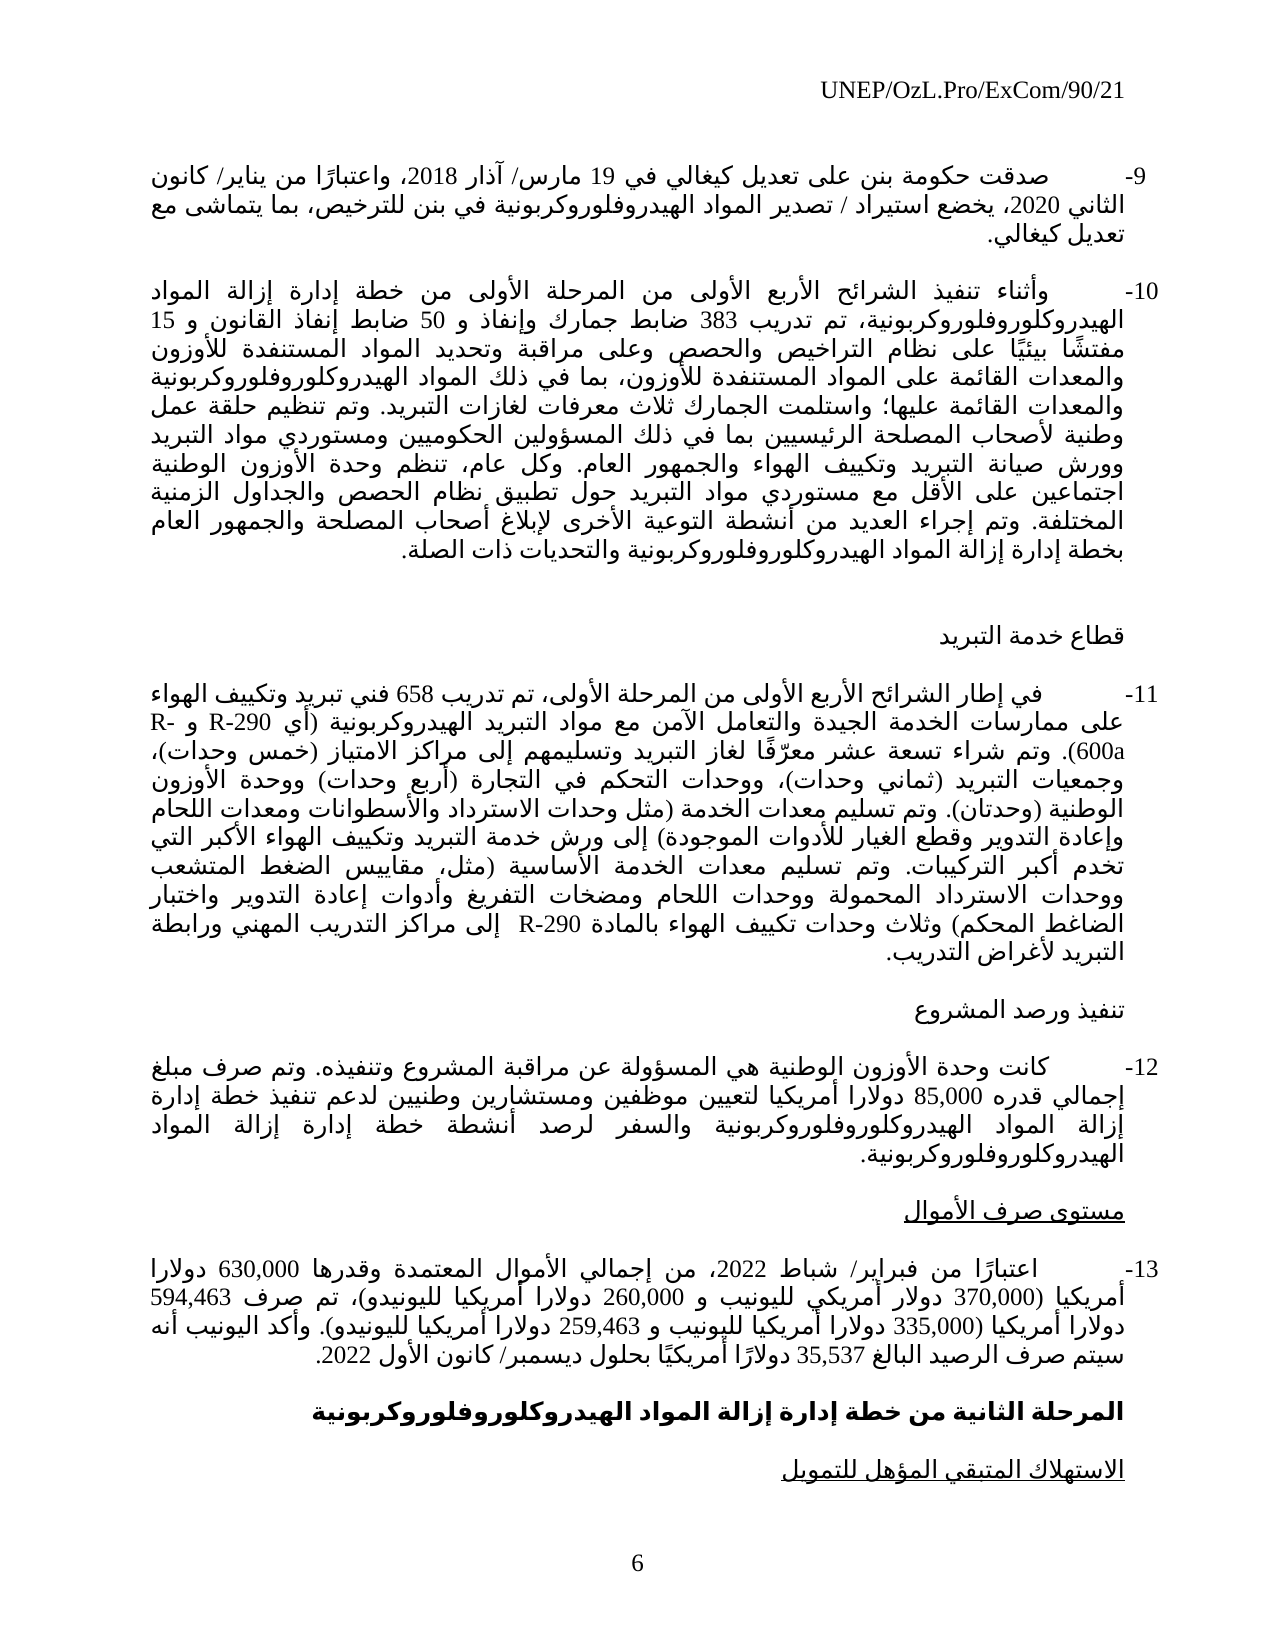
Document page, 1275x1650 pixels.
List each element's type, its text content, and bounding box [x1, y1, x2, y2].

text مستوى صرف الأموال [150, 1196, 1125, 1225]
text تنفيذ ورصد المشروع [150, 995, 1125, 1024]
list كانت وحدة الأوزون الوطنية هي المسؤولة عن مراقبة المشروع وتنفيذه. وتم صرف مبلغ إجمالي قدره 85,000 دولارا أمريكيا لتعيين موظفين ومستشارين وطنيين لدعم تنفيذ خطة إدارة إزالة المواد الهيدروكلوروفلوروكربونية والسفر لرصد أنشطة خطة إدارة إزالة المواد الهيدروكلوروفلوروكربونية. [150, 1052, 1125, 1167]
text قطاع خدمة التبريد [150, 621, 1125, 650]
list وأثناء تنفيذ الشرائح الأربع الأولى من المرحلة الأولى من خطة إدارة إزالة المواد الهيدروكلوروفلوروكربونية، تم تدريب 383 ضابط جمارك وإنفاذ و 50 ضابط إنفاذ القانون و 15 مفتشًا بيئيًا على نظام التراخيص والحصص وعلى مراقبة وتحديد المواد المستنفدة للأوزون والمعدات القائمة على المواد المستنفدة للأوزون، بما في ذلك المواد الهيدروكلوروفلوروكربونية والمعدات القائمة عليها؛ واستلمت الجمارك ثلاث معرفات لغازات التبريد. وتم تنظيم حلقة عمل وطنية لأصحاب المصلحة الرئيسيين بما في ذلك المسؤولين الحكوميين ومستوردي مواد التبريد وورش صيانة التبريد وتكييف الهواء والجمهور العام. وكل عام، تنظم وحدة الأوزون الوطنية اجتماعين على الأقل مع مستوردي مواد التبريد حول تطبيق نظام الحصص والجداول الزمنية المختلفة. وتم إجراء العديد من أنشطة التوعية الأخرى لإبلاغ أصحاب المصلحة والجمهور العام بخطة إدارة إزالة المواد الهيدروكلوروفلوروكربونية والتحديات ذات الصلة. [150, 276, 1125, 564]
text الاستهلاك المتبقي المؤهل للتمويل [150, 1455, 1125, 1484]
list في إطار الشرائح الأربع الأولى من المرحلة الأولى، تم تدريب 658 فني تبريد وتكييف الهواء على ممارسات الخدمة الجيدة والتعامل الآمن مع مواد التبريد الهيدروكربونية (أي R-290 و R-600a). وتم شراء تسعة عشر معرّفًا لغاز التبريد وتسليمهم إلى مراكز الامتياز (خمس وحدات)، وجمعيات التبريد (ثماني وحدات)، ووحدات التحكم في التجارة (أربع وحدات) ووحدة الأوزون الوطنية (وحدتان). وتم تسليم معدات الخدمة (مثل وحدات الاسترداد والأسطوانات ومعدات اللحام وإعادة التدوير وقطع الغيار للأدوات الموجودة) إلى ورش خدمة التبريد وتكييف الهواء الأكبر التي تخدم أكبر التركيبات. وتم تسليم معدات الخدمة الأساسية (مثل، مقاييس الضغط المتشعب ووحدات الاسترداد المحمولة ووحدات اللحام ومضخات التفريغ وأدوات إعادة التدوير واختبار الضاغط المحكم) وثلاث وحدات تكييف الهواء بالمادة R-290 إلى مراكز التدريب المهني ورابطة التبريد لأغراض التدريب. [150, 679, 1125, 966]
list اعتبارًا من فبراير/ شباط 2022، من إجمالي الأموال المعتمدة وقدرها 630,000 دولارا أمريكيا (370,000 دولار أمريكي لليونيب و 260,000 دولارا أمريكيا لليونيدو)، تم صرف 594,463 دولارا أمريكيا (335,000 دولارا أمريكيا لليونيب و 259,463 دولارا أمريكيا لليونيدو). وأكد اليونيب أنه سيتم صرف الرصيد البالغ 35,537 دولارًا أمريكيًا بحلول ديسمبر/ كانون الأول 2022. [150, 1254, 1125, 1369]
list صدقت حكومة بنن على تعديل كيغالي في 19 مارس/ آذار 2018، واعتبارًا من يناير/ كانون الثاني 2020، يخضع استيراد / تصدير المواد الهيدروفلوروكربونية في بنن للترخيص، بما يتماشى مع تعديل كيغالي. [150, 161, 1125, 247]
text المرحلة الثانية من خطة إدارة إزالة المواد الهيدروكلوروفلوروكربونية [150, 1397, 1125, 1426]
